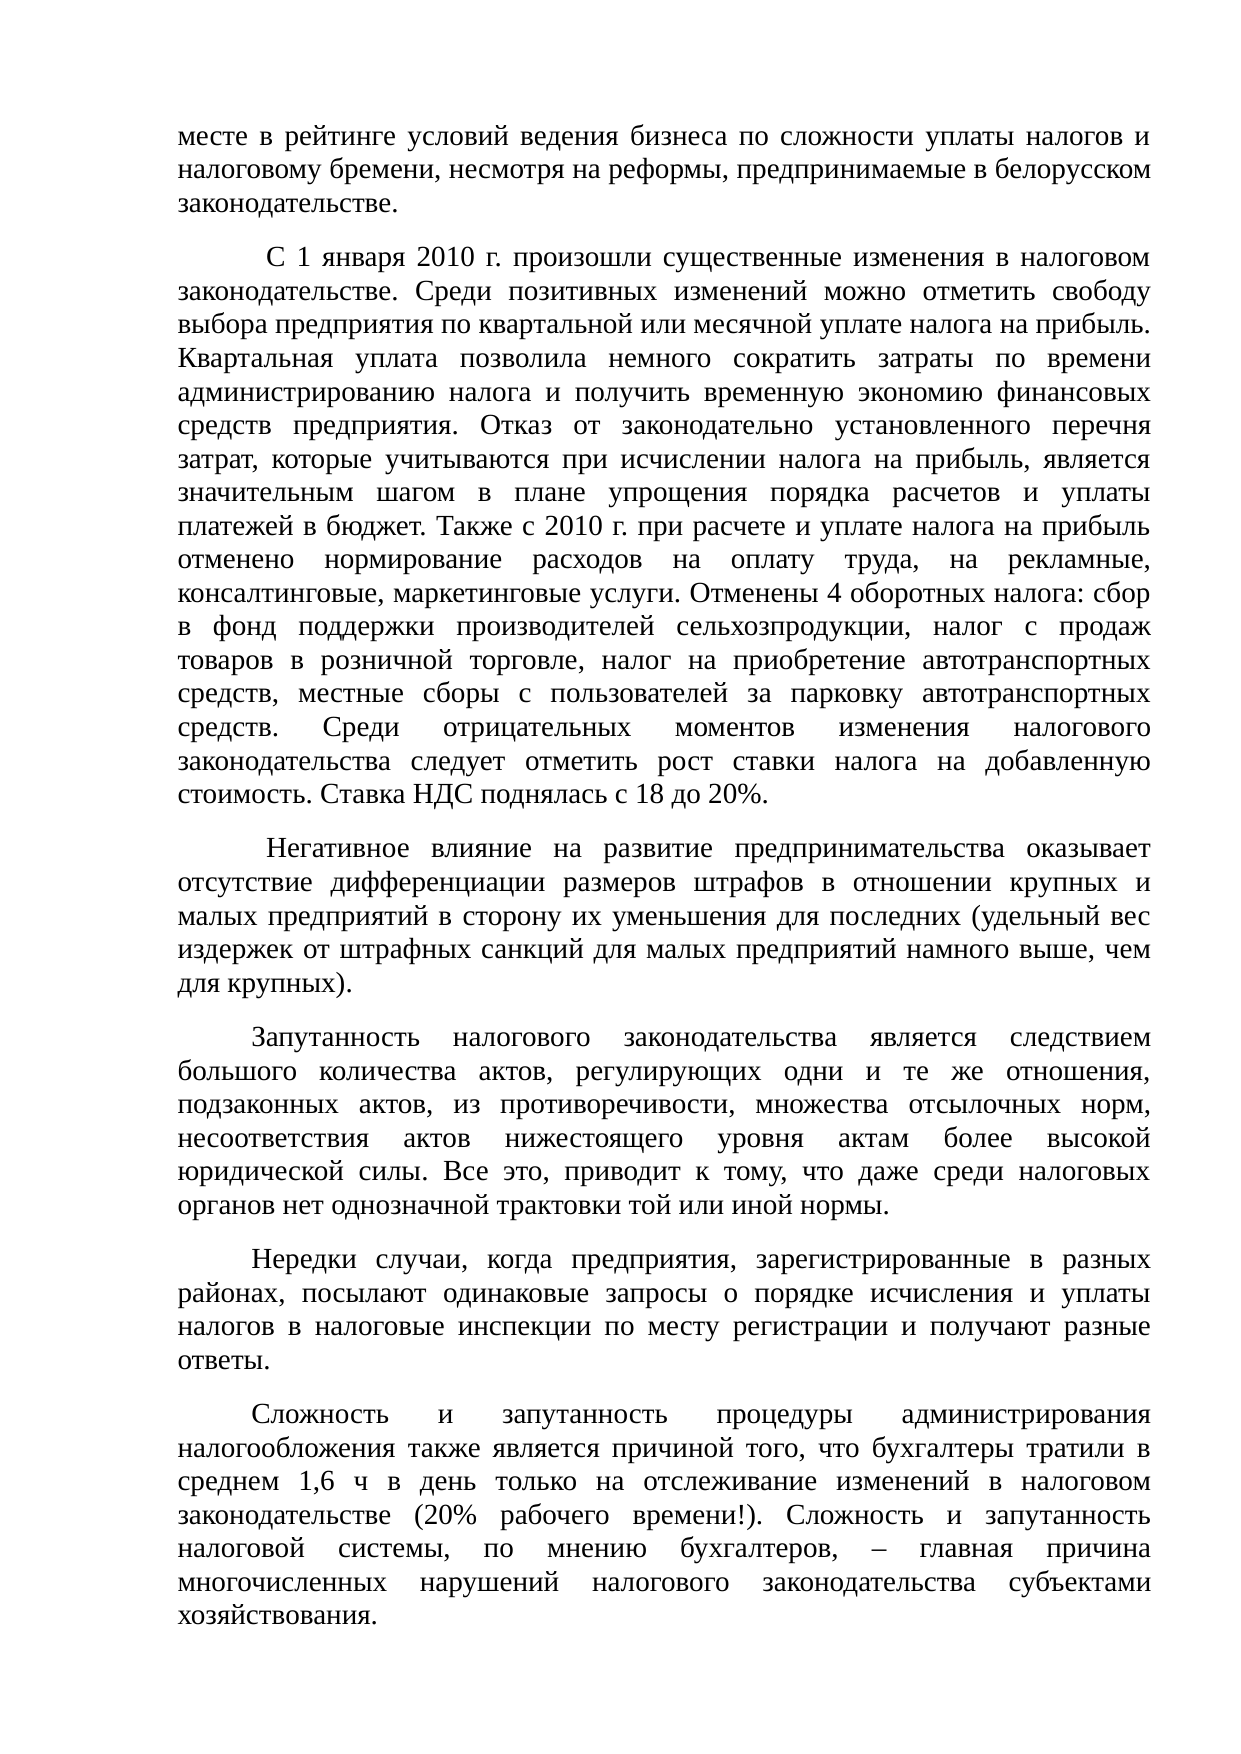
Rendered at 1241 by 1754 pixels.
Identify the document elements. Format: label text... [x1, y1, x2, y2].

text Сложность и запутанность процедуры администрирования налогообложения также является причиной того, что бухгалтеры тратили в среднем 1,6 ч в день только на отслеживание изменений в налоговом законодательстве (20% рабочего времени!). Сложность и запутанность налоговой системы, по мнению бухгалтеров, – главная причина многочисленных нарушений налогового законодательства субъектами хозяйствования. [177, 1396, 1152, 1631]
text Нередки случаи, когда предприятия, зарегистрированные в разных районах, посылают одинаковые запросы о порядке исчисления и уплаты налогов в налоговые инспекции по месту регистрации и получают разные ответы. [177, 1241, 1152, 1375]
text Негативное влияние на развитие предпринимательства оказывает отсутствие дифференциации размеров штрафов в отношении крупных и малых предприятий в сторону их уменьшения для последних (удельный вес издержек от штрафных санкций для малых предприятий намного выше, чем для крупных). [177, 831, 1152, 998]
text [177, 118, 1152, 219]
text С 1 января 2010 г. произошли существенные изменения в налоговом законодательстве. Среди позитивных изменений можно отметить свободу выбора предприятия по квартальной или месячной уплате налога на прибыль. Квартальная уплата позволила немного сократить затраты по времени администрированию налога и получить временную экономию финансовых средств предприятия. Отказ от законодательно установленного перечня затрат, которые учитываются при исчислении налога на прибыль, является значительным шагом в плане упрощения порядка расчетов и уплаты платежей в бюджет. Также с 2010 г. при расчете и уплате налога на прибыль отменено нормирование расходов на оплату труда, на рекламные, консалтинговые, маркетинговые услуги. Отменены 4 оборотных налога: сбор в фонд поддержки производителей сельхозпродукции, налог с продаж товаров в розничной торговле, налог на приобретение автотранспортных средств, местные сборы с пользователей за парковку автотранспортных средств. Среди отрицательных моментов изменения налогового законодательства следует отметить рост ставки налога на добавленную стоимость. Ставка НДС поднялась с 18 до 20%. [177, 239, 1152, 810]
text Запутанность налогового законодательства является следствием большого количества актов, регулирующих одни и те же отношения, подзаконных актов, из противоречивости, множества отсылочных норм, несоответствия актов нижестоящего уровня актам более высокой юридической силы. Все это, приводит к тому, что даже среди налоговых органов нет однозначной трактовки той или иной нормы. [177, 1019, 1152, 1220]
